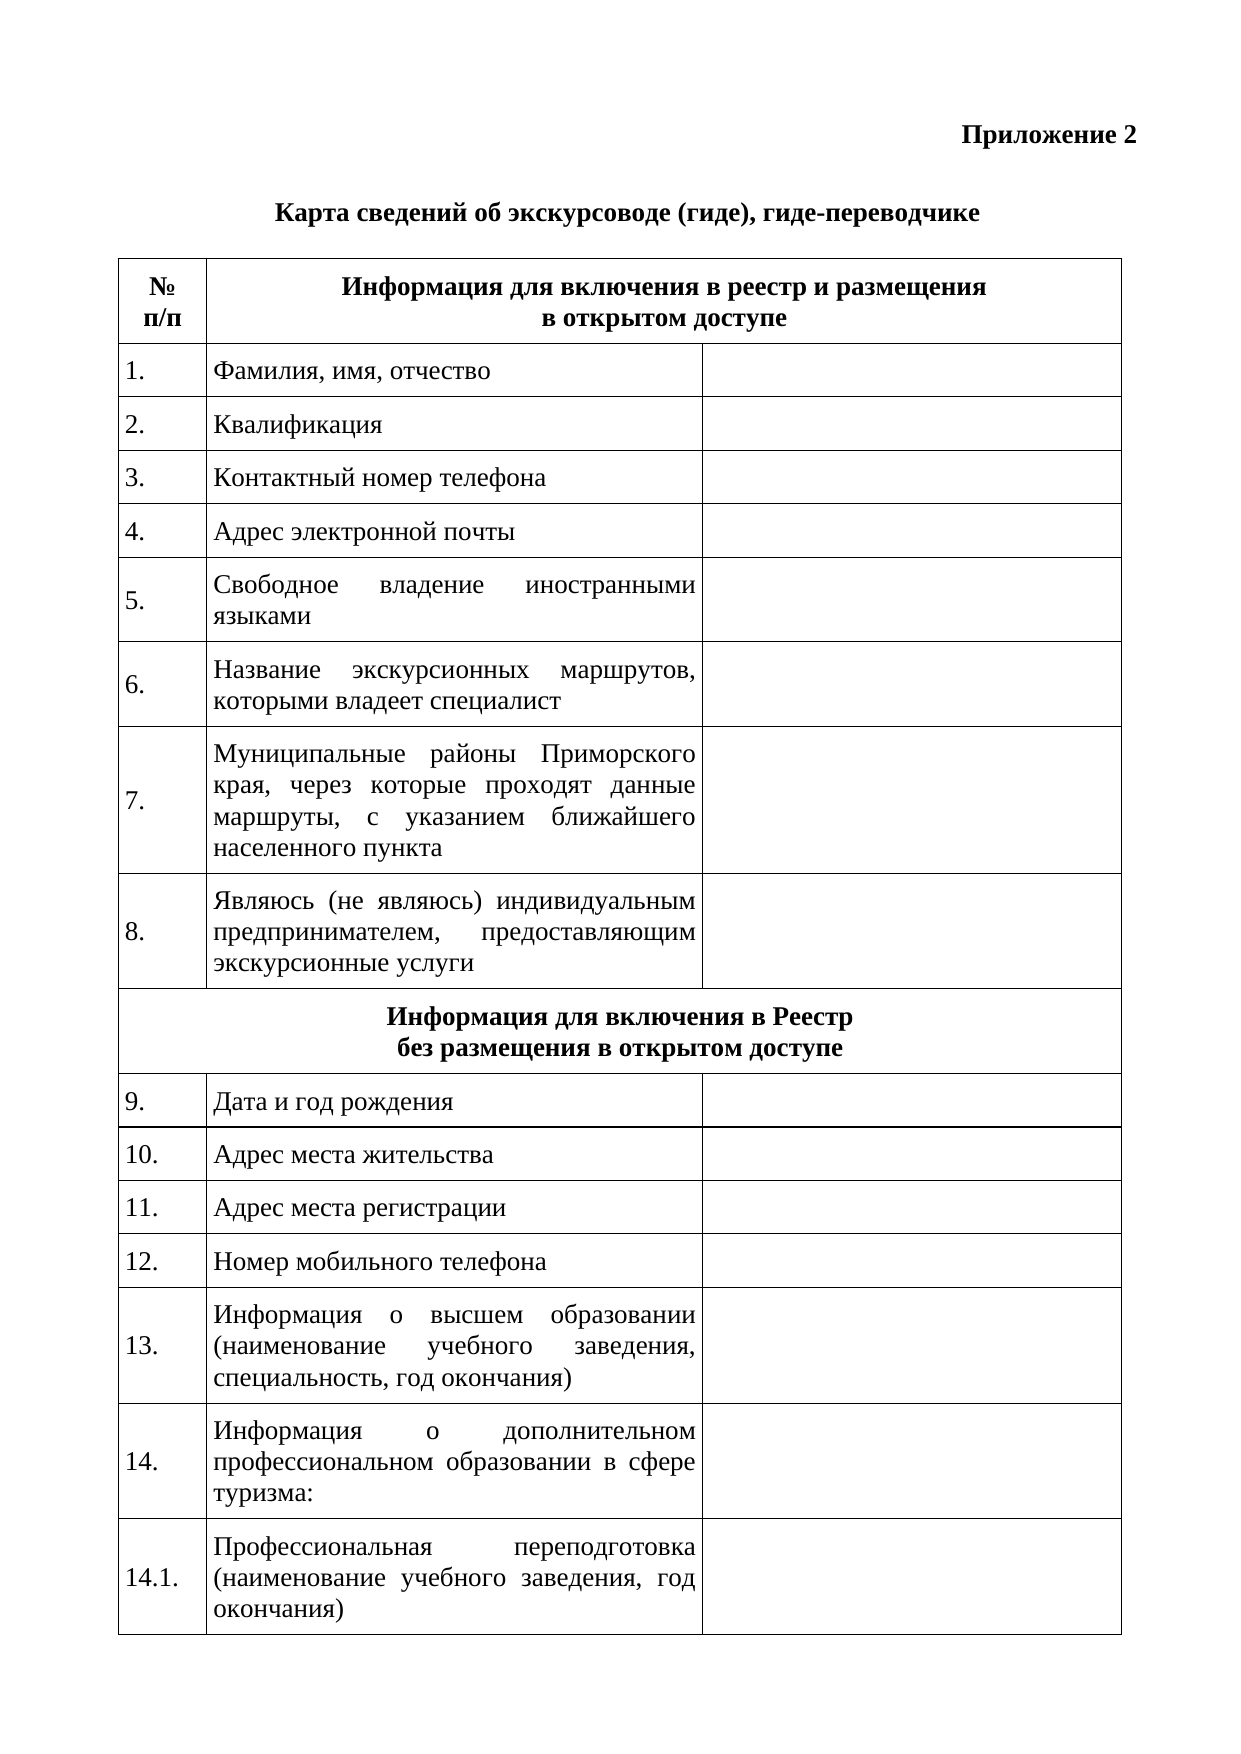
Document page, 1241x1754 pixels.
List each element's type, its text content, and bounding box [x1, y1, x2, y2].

table_cell 1. [119, 344, 206, 396]
table_cell Дата и год рождения [207, 1074, 702, 1126]
table_cell [703, 558, 1121, 641]
table_cell 11. [119, 1181, 206, 1233]
table_cell [703, 451, 1121, 503]
table_cell [703, 1128, 1121, 1180]
table_cell Номер мобильного телефона [207, 1234, 702, 1287]
table_cell Название экскурсионных маршрутов, которыми владеет специалист [207, 642, 702, 726]
table_cell Муниципальные районы Приморского края, через которые проходят данные маршруты, с указанием ближайшего населенного пункта [207, 727, 702, 873]
table_cell 9. [119, 1074, 206, 1126]
table_cell [703, 1234, 1121, 1287]
table_cell 5. [119, 558, 206, 641]
table_cell Контактный номер телефона [207, 451, 702, 503]
table_cell Адрес электронной почты [207, 504, 702, 557]
table_cell Являюсь (не являюсь) индивидуальным предпринимателем, предоставляющим экскурсионные услуги [207, 874, 702, 988]
table_cell Квалификация [207, 397, 702, 450]
table_cell Профессиональная переподготовка (наименование учебного заведения, год окончания) [207, 1519, 702, 1634]
table_cell Информация о дополнительном профессиональном образовании в сфере туризма: [207, 1404, 702, 1518]
table_cell [703, 504, 1121, 557]
text Карта сведений об экскурсоводе (гиде), гиде-переводчике [118, 196, 1137, 227]
table_cell Адрес места регистрации [207, 1181, 702, 1233]
table_cell Информация о высшем образовании (наименование учебного заведения, специальность, год окончания) [207, 1288, 702, 1402]
table_cell 10. [119, 1128, 206, 1180]
table_cell Фамилия, имя, отчество [207, 344, 702, 396]
table_cell 12. [119, 1234, 206, 1287]
table_cell 4. [119, 504, 206, 557]
table_cell [703, 874, 1121, 988]
table_cell 6. [119, 642, 206, 726]
table_cell [703, 1074, 1121, 1126]
table_cell [703, 1288, 1121, 1402]
table_cell 8. [119, 874, 206, 988]
table_header № п/п [119, 259, 206, 343]
table_cell Адрес места жительства [207, 1128, 702, 1180]
table_cell Информация для включения в Реестр без размещения в открытом доступе [119, 989, 1121, 1073]
table_cell 13. [119, 1288, 206, 1402]
table_cell [703, 1519, 1121, 1634]
table_cell [703, 642, 1121, 726]
table_cell 14.1. [119, 1519, 206, 1634]
table_cell 7. [119, 727, 206, 873]
table_cell 14. [119, 1404, 206, 1518]
table_cell [703, 397, 1121, 450]
table_cell 2. [119, 397, 206, 450]
table_cell [703, 1404, 1121, 1518]
table_cell [703, 727, 1121, 873]
table_cell [703, 1181, 1121, 1233]
table_cell [703, 344, 1121, 396]
table_cell 3. [119, 451, 206, 503]
text Приложение 2 [118, 118, 1137, 149]
table_cell Свободное владение иностранными языками [207, 558, 702, 641]
table_header Информация для включения в реестр и размещения в открытом доступе [207, 259, 1121, 343]
